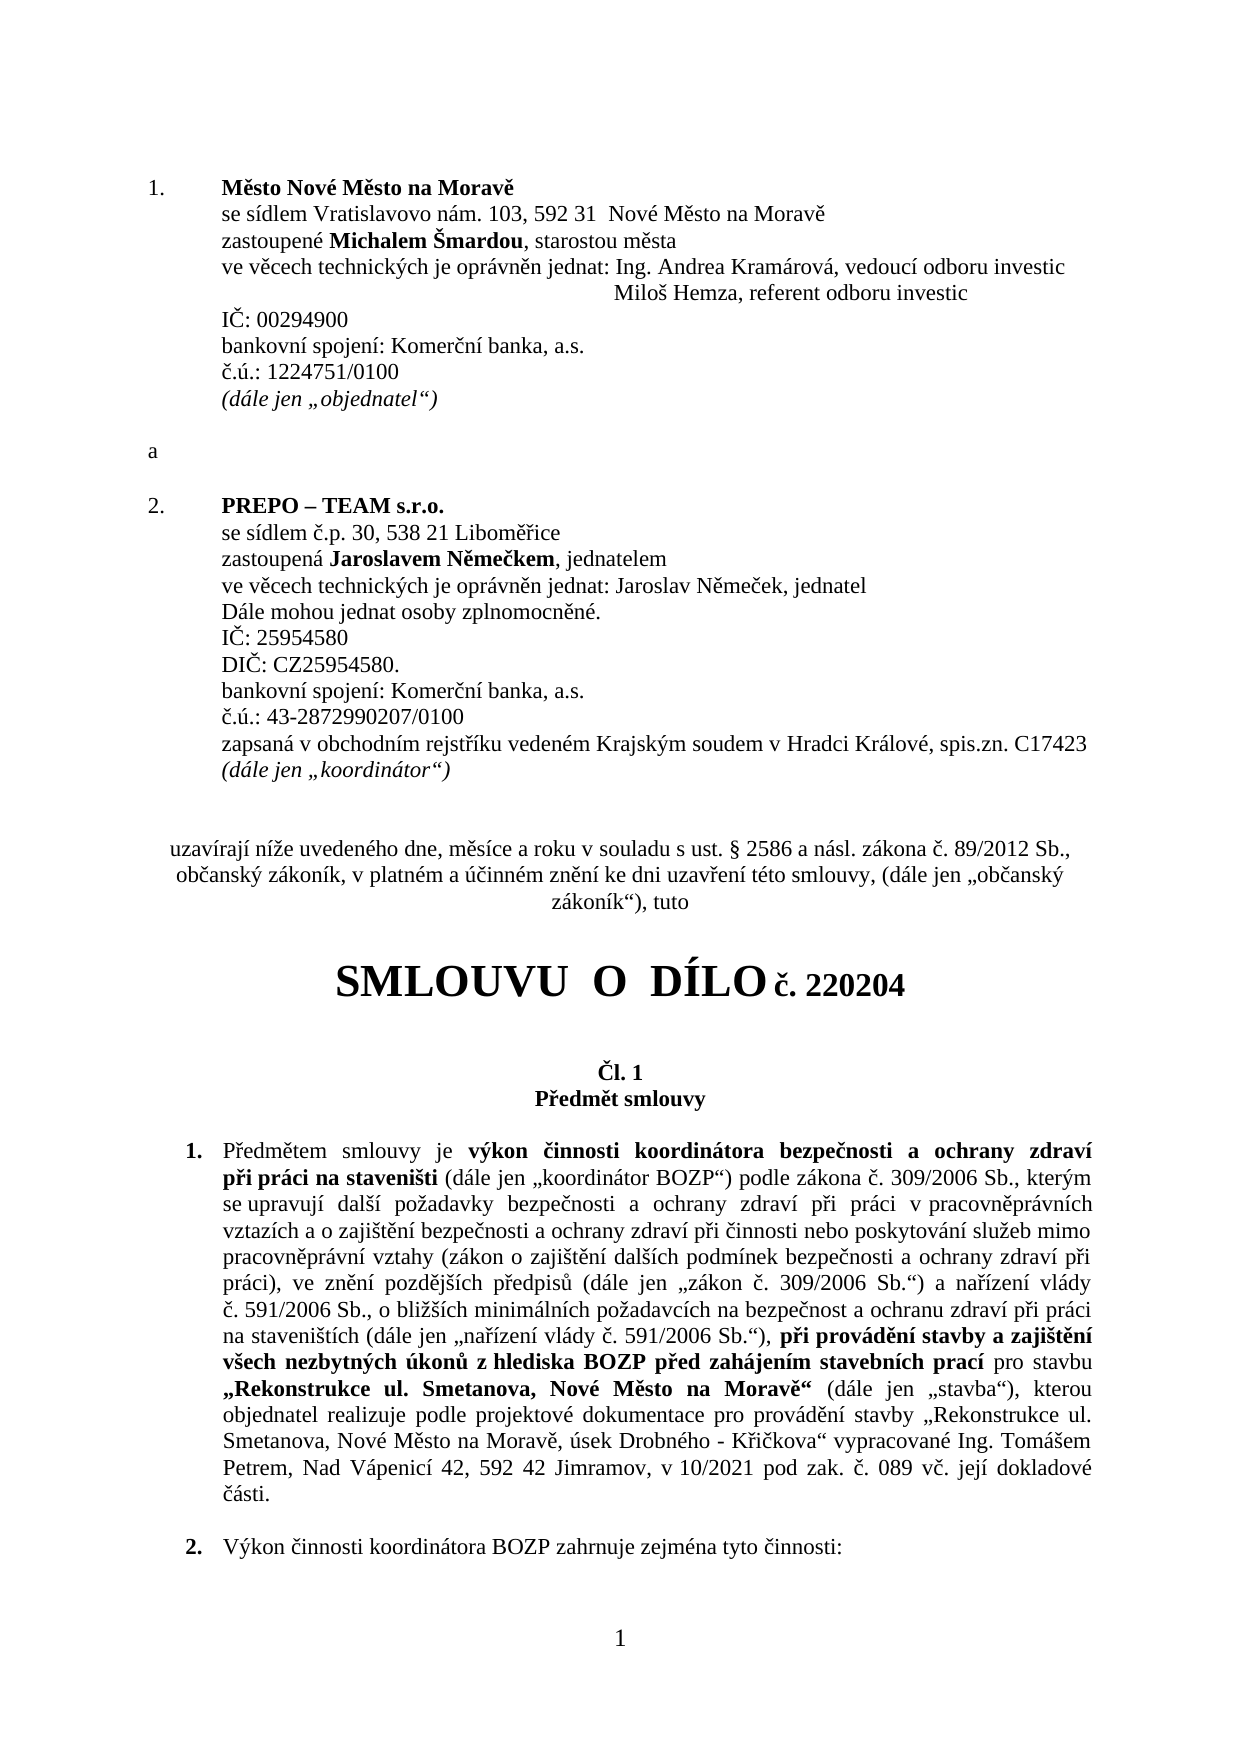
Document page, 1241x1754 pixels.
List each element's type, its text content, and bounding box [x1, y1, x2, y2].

text č.ú.: 1224751/0100 [148, 358, 1093, 385]
text (dále jen „objednatel“) [148, 385, 1093, 411]
text 1. Město Nové Město na Moravě [148, 174, 1093, 200]
text ve věcech technických je oprávněn jednat: Ing. Andrea Kramárová, vedoucí odboru investic [148, 253, 1093, 279]
text 2. PREPO – TEAM s.r.o. [148, 493, 1093, 519]
text bankovní spojení: Komerční banka, a.s. [148, 332, 1093, 358]
text zastoupené Michalem Šmardou, starostou města [148, 227, 1093, 253]
text se sídlem Vratislavovo nám. 103, 592 31 Nové Město na Moravě [148, 200, 1093, 227]
text Dále mohou jednat osoby zplnomocněné. [148, 598, 1093, 624]
subtitle Čl. 1 [148, 1058, 1093, 1085]
list Výkon činnosti koordinátora BOZP zahrnuje zejména tyto činnosti: [185, 1533, 1093, 1559]
text a [148, 437, 1093, 464]
text se sídlem č.p. 30, 538 21 Liboměřice [148, 519, 1093, 545]
text bankovní spojení: Komerční banka, a.s. [148, 677, 1093, 703]
text IČ: 00294900 [148, 306, 1093, 332]
text ve věcech technických je oprávněn jednat: Jaroslav Němeček, jednatel [148, 572, 1093, 598]
text (dále jen „koordinátor“) [148, 756, 1093, 782]
text SMLOUVU O DÍLO č. 220204 [148, 953, 1093, 1006]
text Miloš Hemza, referent odboru investic [148, 279, 1093, 306]
text DIČ: CZ25954580. [148, 651, 1093, 677]
subtitle Předmět smlouvy [148, 1085, 1093, 1111]
text zastoupená Jaroslavem Němečkem, jednatelem [148, 545, 1093, 572]
text zapsaná v obchodním rejstříku vedeném Krajským soudem v Hradci Králové, spis.zn. C17423 [148, 730, 1093, 756]
text č.ú.: 43-2872990207/0100 [148, 703, 1093, 730]
text uzavírají níže uvedeného dne, měsíce a roku v souladu s ust. § 2586 a násl. zákona č. 89/2012 Sb., občanský zákoník, v platném a účinném znění ke dni uzavření této smlouvy, (dále jen „občanský zákoník“), tuto [148, 835, 1093, 914]
list Předmětem smlouvy je výkon činnosti koordinátora bezpečnosti a ochrany zdraví při práci na staveništi (dále jen „koordinátor BOZP“) podle zákona č. 309/2006 Sb., kterým se upravují další požadavky bezpečnosti a ochrany zdraví při práci v pracovněprávních vztazích a o zajištění bezpečnosti a ochrany zdraví při činnosti nebo poskytování služeb mimo pracovněprávní vztahy (zákon o zajištění dalších podmínek bezpečnosti a ochrany zdraví při práci), ve znění pozdějších předpisů (dále jen „zákon č. 309/2006 Sb.“) a nařízení vlády č. 591/2006 Sb., o bližších minimálních požadavcích na bezpečnost a ochranu zdraví při práci na staveništích (dále jen „nařízení vlády č. 591/2006 Sb.“), při provádění stavby a zajištění všech nezbytných úkonů z hlediska BOZP před zahájením stavebních prací pro stavbu „Rekonstrukce ul. Smetanova, Nové Město na Moravě“ (dále jen „stavba“), kterou objednatel realizuje podle projektové dokumentace pro provádění stavby „Rekonstrukce ul. Smetanova, Nové Město na Moravě, úsek Drobného - Křičkova“ vypracované Ing. Tomášem Petrem, Nad Vápenicí 42, 592 42 Jimramov, v 10/2021 pod zak. č. 089 vč. její dokladové části. [185, 1138, 1093, 1507]
text IČ: 25954580 [148, 624, 1093, 651]
